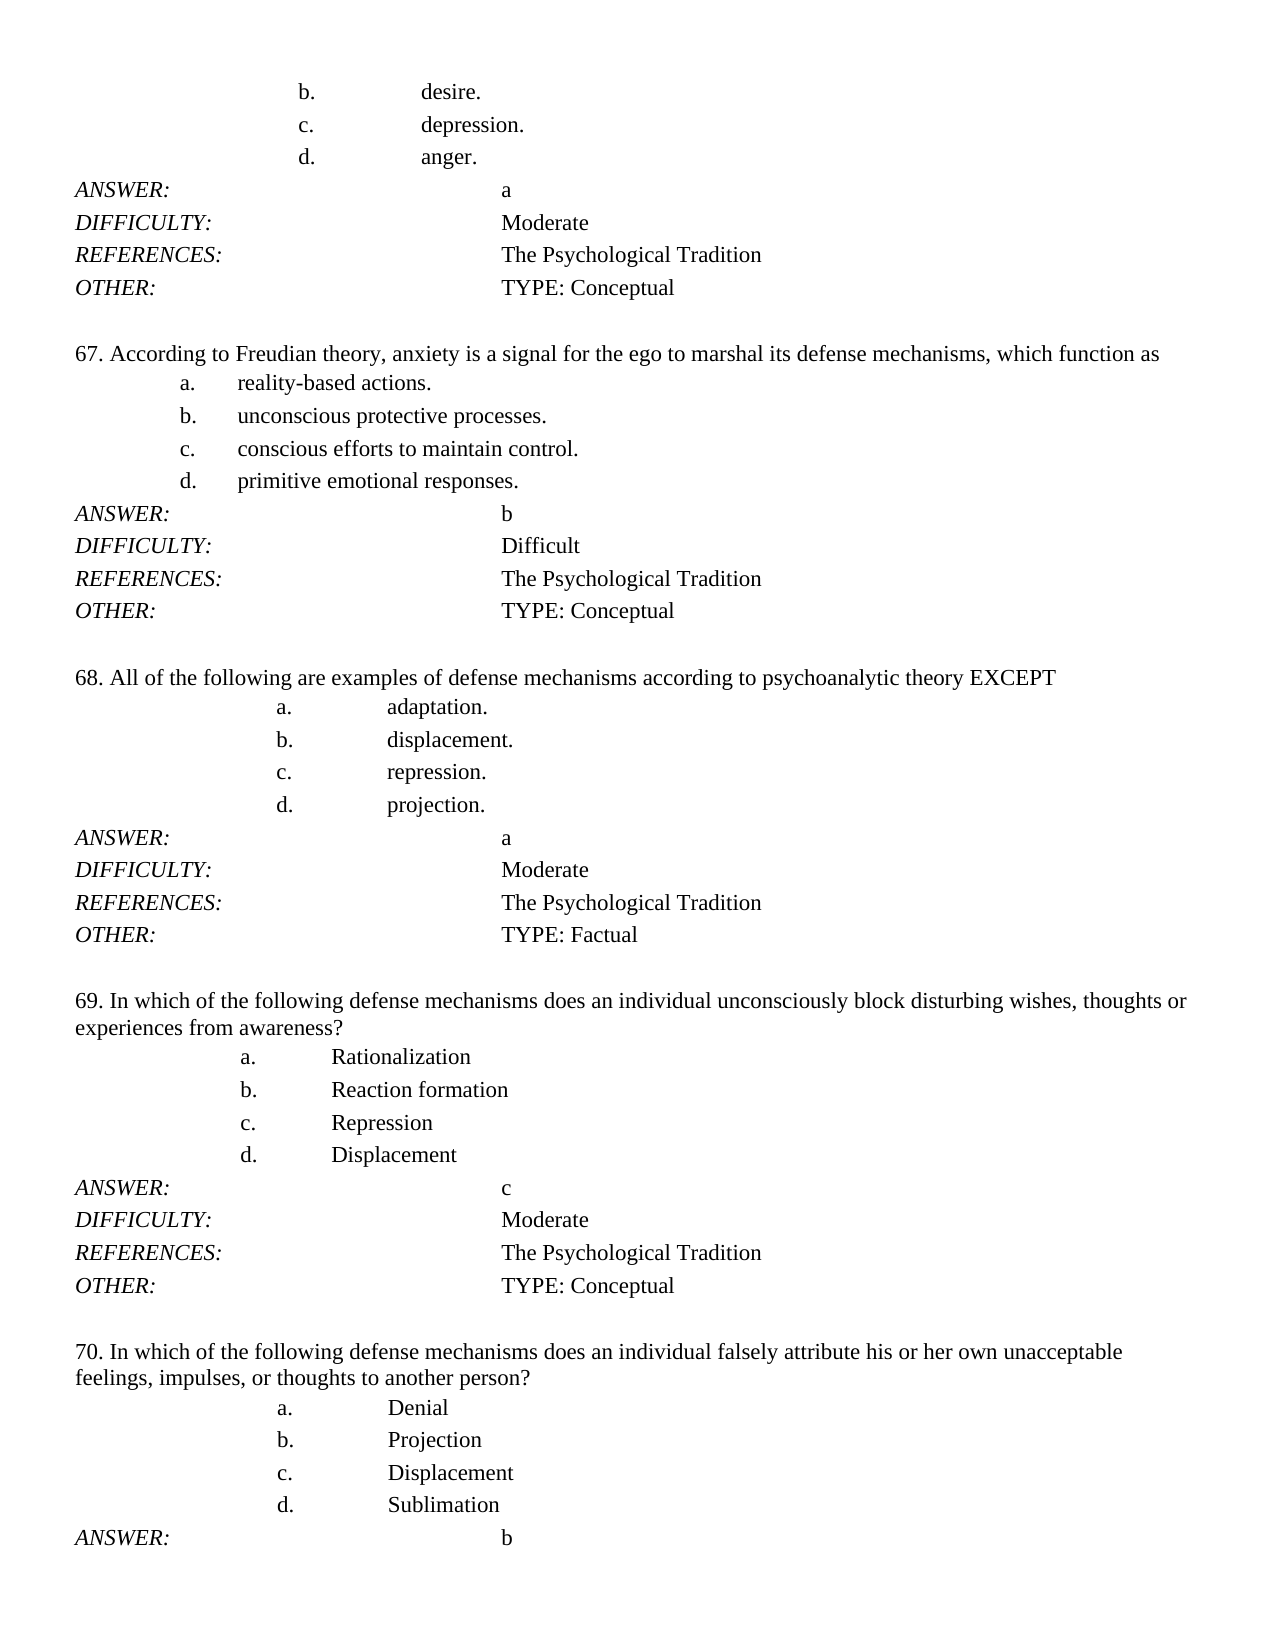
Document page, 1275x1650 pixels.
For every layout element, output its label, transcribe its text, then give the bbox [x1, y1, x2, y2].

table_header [75, 1391, 1200, 1553]
table_header 69. ​In which of the following defense mechanisms does an individual unconsciously block disturbing wishes, thoughts or experiences from awareness? [75, 1040, 1200, 1301]
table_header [75, 75, 1200, 303]
table_header 67. ​According to Freudian theory, anxiety is a signal for the ego to marshal its defense mechanisms, which function as [75, 366, 1200, 627]
table_header 68. ​All of the following are examples of defense mechanisms according to psychoanalytic theory EXCEPT [75, 690, 1200, 951]
